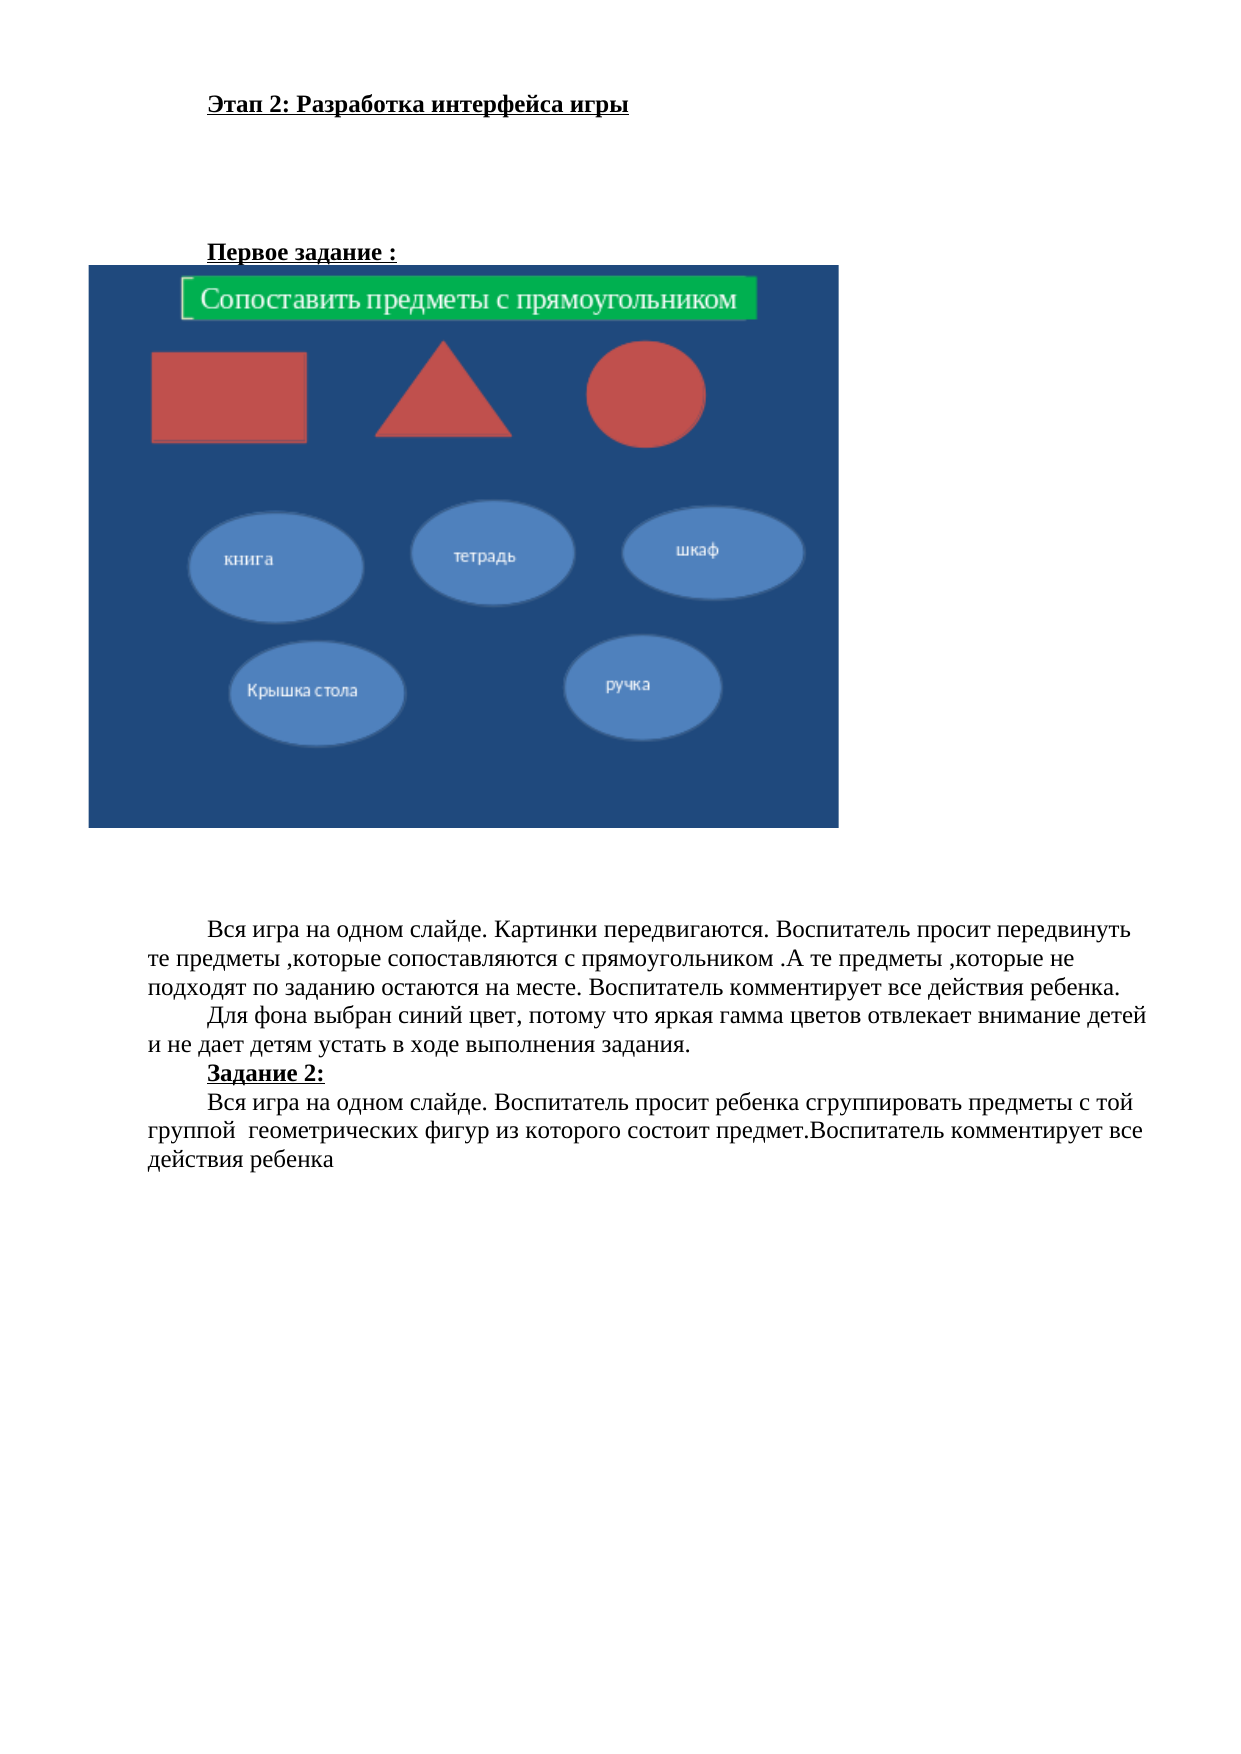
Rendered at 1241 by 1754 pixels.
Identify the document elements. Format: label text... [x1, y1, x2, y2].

text Этап 2: Разработка интерфейса игры [148, 89, 1152, 117]
text Для фона выбран синий цвет, потому что яркая гамма цветов отвлекает внимание детей и не дает детям устать в ходе выполнения задания. [148, 1000, 1152, 1058]
text Первое задание : [148, 237, 1152, 265]
text Вся игра на одном слайде. Воспитатель просит ребенка сгруппировать предметы с той группой геометрических фигур из которого состоит предмет.Воспитатель комментирует все действия ребенка [148, 1087, 1152, 1173]
text Задание 2: [148, 1058, 1152, 1087]
text Вся игра на одном слайде. Картинки передвигаются. Воспитатель просит передвинуть те предметы ,которые сопоставляются с прямоугольником .А те предметы ,которые не подходят по заданию остаются на месте. Воспитатель комментирует все действия ребенка. [148, 914, 1152, 1000]
